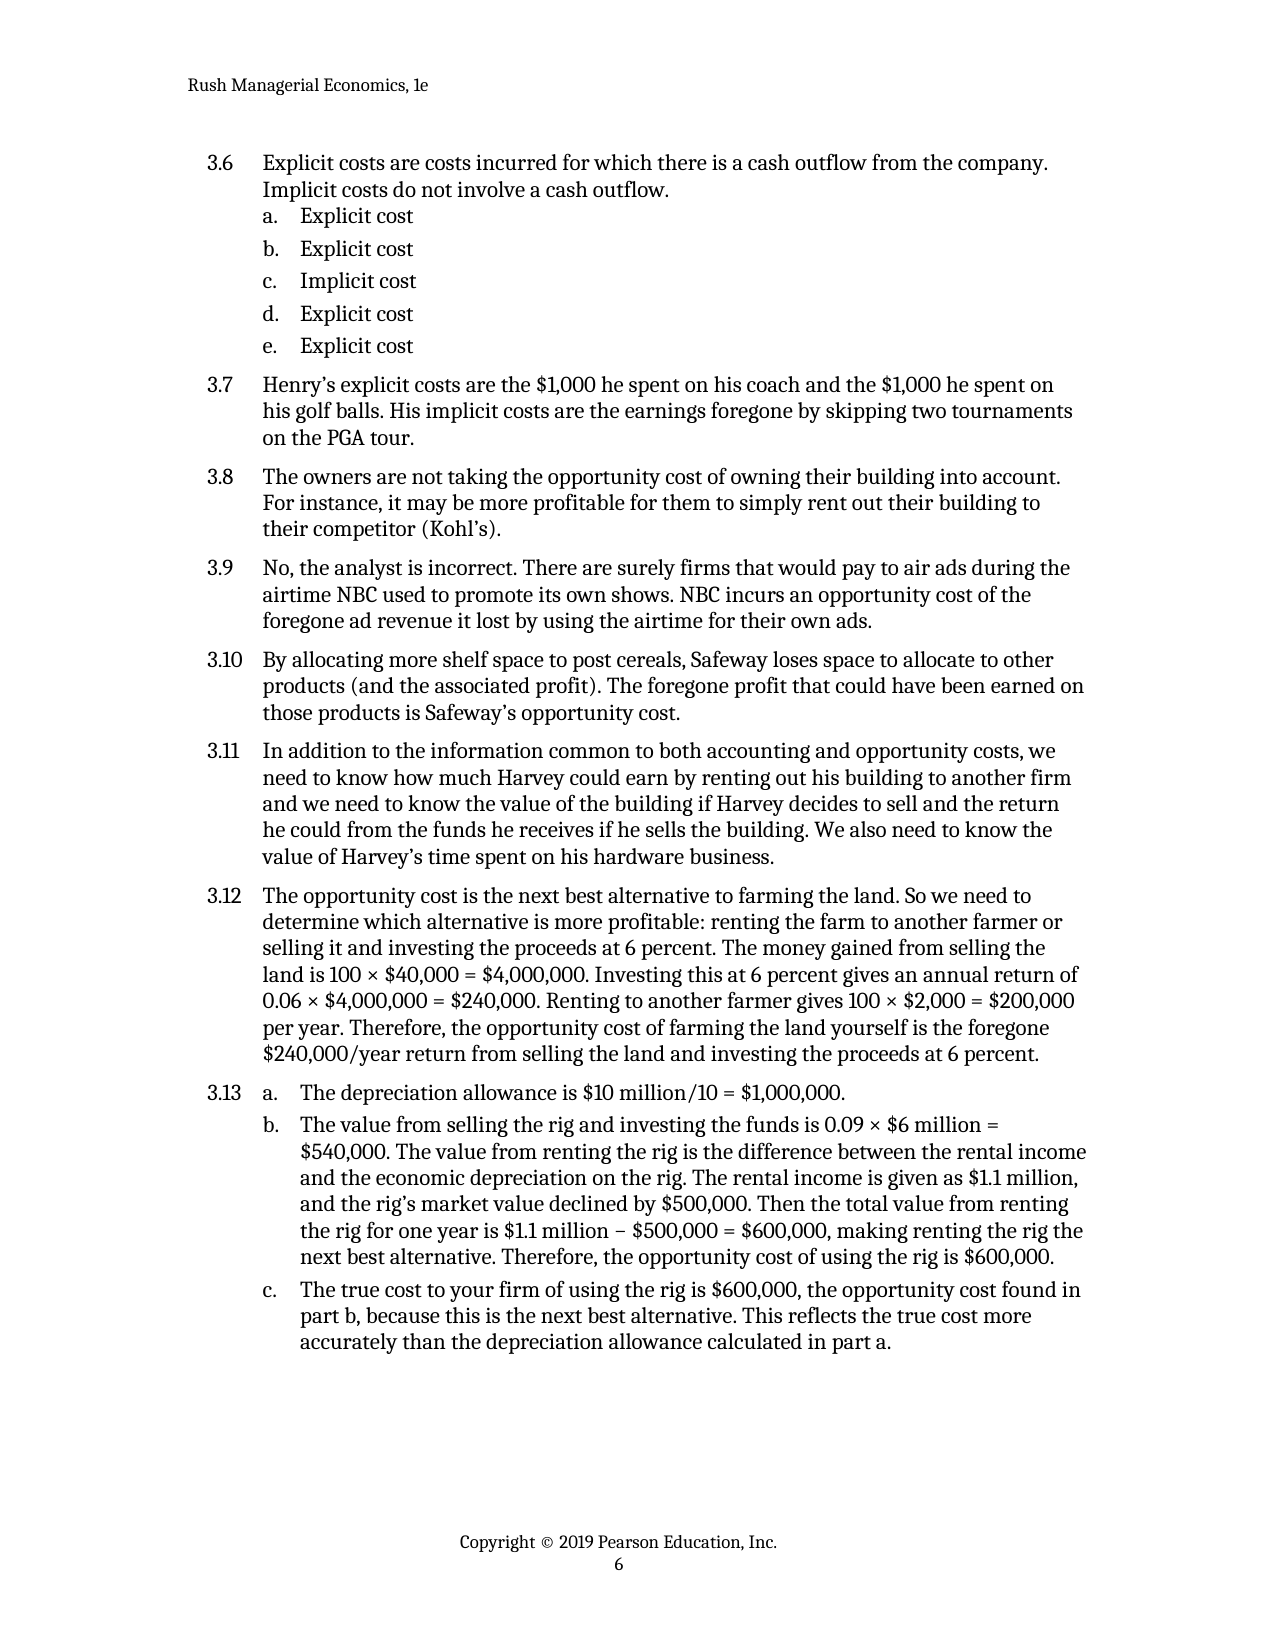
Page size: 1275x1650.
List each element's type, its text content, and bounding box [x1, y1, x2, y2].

text 3.10 By allocating more shelf space to post cereals, Safeway loses space to allocate to other products (and the associated profit). The foregone profit that could have been earned on those products is Safeway’s opportunity cost. [207, 647, 1087, 726]
text 3.8 The owners are not taking the opportunity cost of owning their building into account. For instance, it may be more profitable for them to simply rent out their building to their competitor (Kohl’s). [207, 463, 1087, 543]
text 3.7 Henry’s explicit costs are the $1,000 he spent on his coach and the $1,000 he spent on his golf balls. His implicit costs are the earnings foregone by skipping two tournaments on the PGA tour. [207, 372, 1087, 451]
text c. The true cost to your firm of using the rig is $600,000, the opportunity cost found in part b, because this is the next best alternative. This reflects the true cost more accurately than the depreciation allowance calculated in part a. [207, 1276, 1087, 1356]
text e. Explicit cost [207, 333, 1087, 359]
text b. The value from selling the rig and investing the funds is 0.09 × $6 million = $540,000. The value from renting the rig is the difference between the rental income and the economic depreciation on the rig. The rental income is given as $1.1 million, and the rig’s market value declined by $500,000. Then the total value from renting the rig for one year is $1.1 million − $500,000 = $600,000, making renting the rig the next best alternative. Therefore, the opportunity cost of using the rig is $600,000. [207, 1112, 1087, 1270]
text c. Implicit cost [207, 268, 1087, 294]
text 3.13 a. The depreciation allowance is $10 million/10 = $1,000,000. [207, 1079, 1087, 1106]
text d. Explicit cost [207, 301, 1087, 327]
text 3.9 No, the analyst is incorrect. There are surely firms that would pay to air ads during the airtime NBC used to promote its own shows. NBC incurs an opportunity cost of the foregone ad revenue it lost by using the airtime for their own ads. [207, 555, 1087, 634]
text 3.11 In addition to the information common to both accounting and opportunity costs, we need to know how much Harvey could earn by renting out his building to another firm and we need to know the value of the building if Harvey decides to sell and the return he could from the funds he receives if he sells the building. We also need to know the value of Harvey’s time spent on his hardware business. [207, 738, 1087, 870]
text 3.12 The opportunity cost is the next best alternative to farming the land. So we need to determine which alternative is more profitable: renting the farm to another farmer or selling it and investing the proceeds at 6 percent. The money gained from selling the land is 100 × $40,000 = $4,000,000. Investing this at 6 percent gives an annual return of 0.06 × $4,000,000 = $240,000. Renting to another farmer gives 100 × $2,000 = $200,000 per year. Therefore, the opportunity cost of farming the land yourself is the foregone $240,000/year return from selling the land and investing the proceeds at 6 percent. [207, 882, 1087, 1067]
text a. Explicit cost [207, 203, 1087, 229]
text 3.6 Explicit costs are costs incurred for which there is a cash outflow from the company. Implicit costs do not involve a cash outflow. [207, 150, 1087, 203]
text b. Explicit cost [207, 235, 1087, 262]
